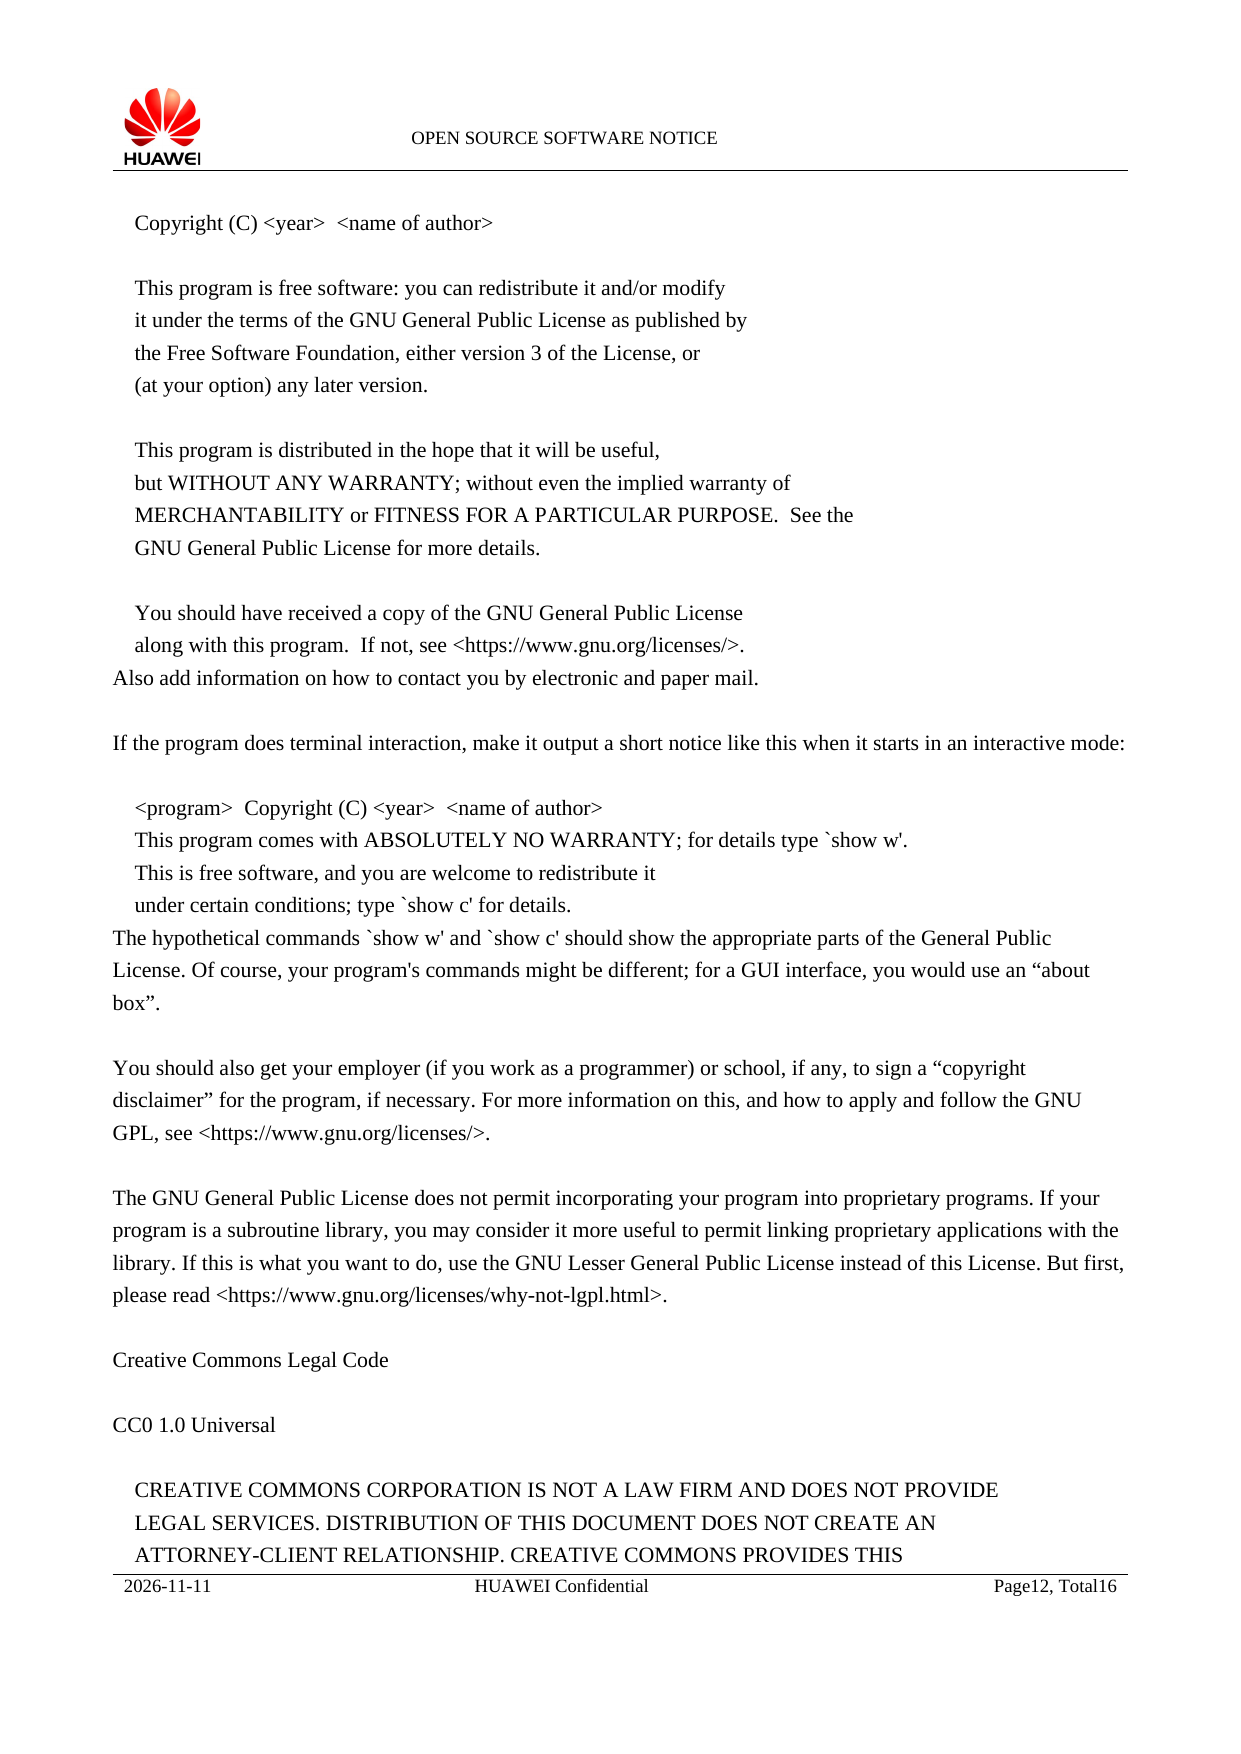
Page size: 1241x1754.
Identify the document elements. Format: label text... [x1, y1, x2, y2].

picture [124, 88, 201, 165]
